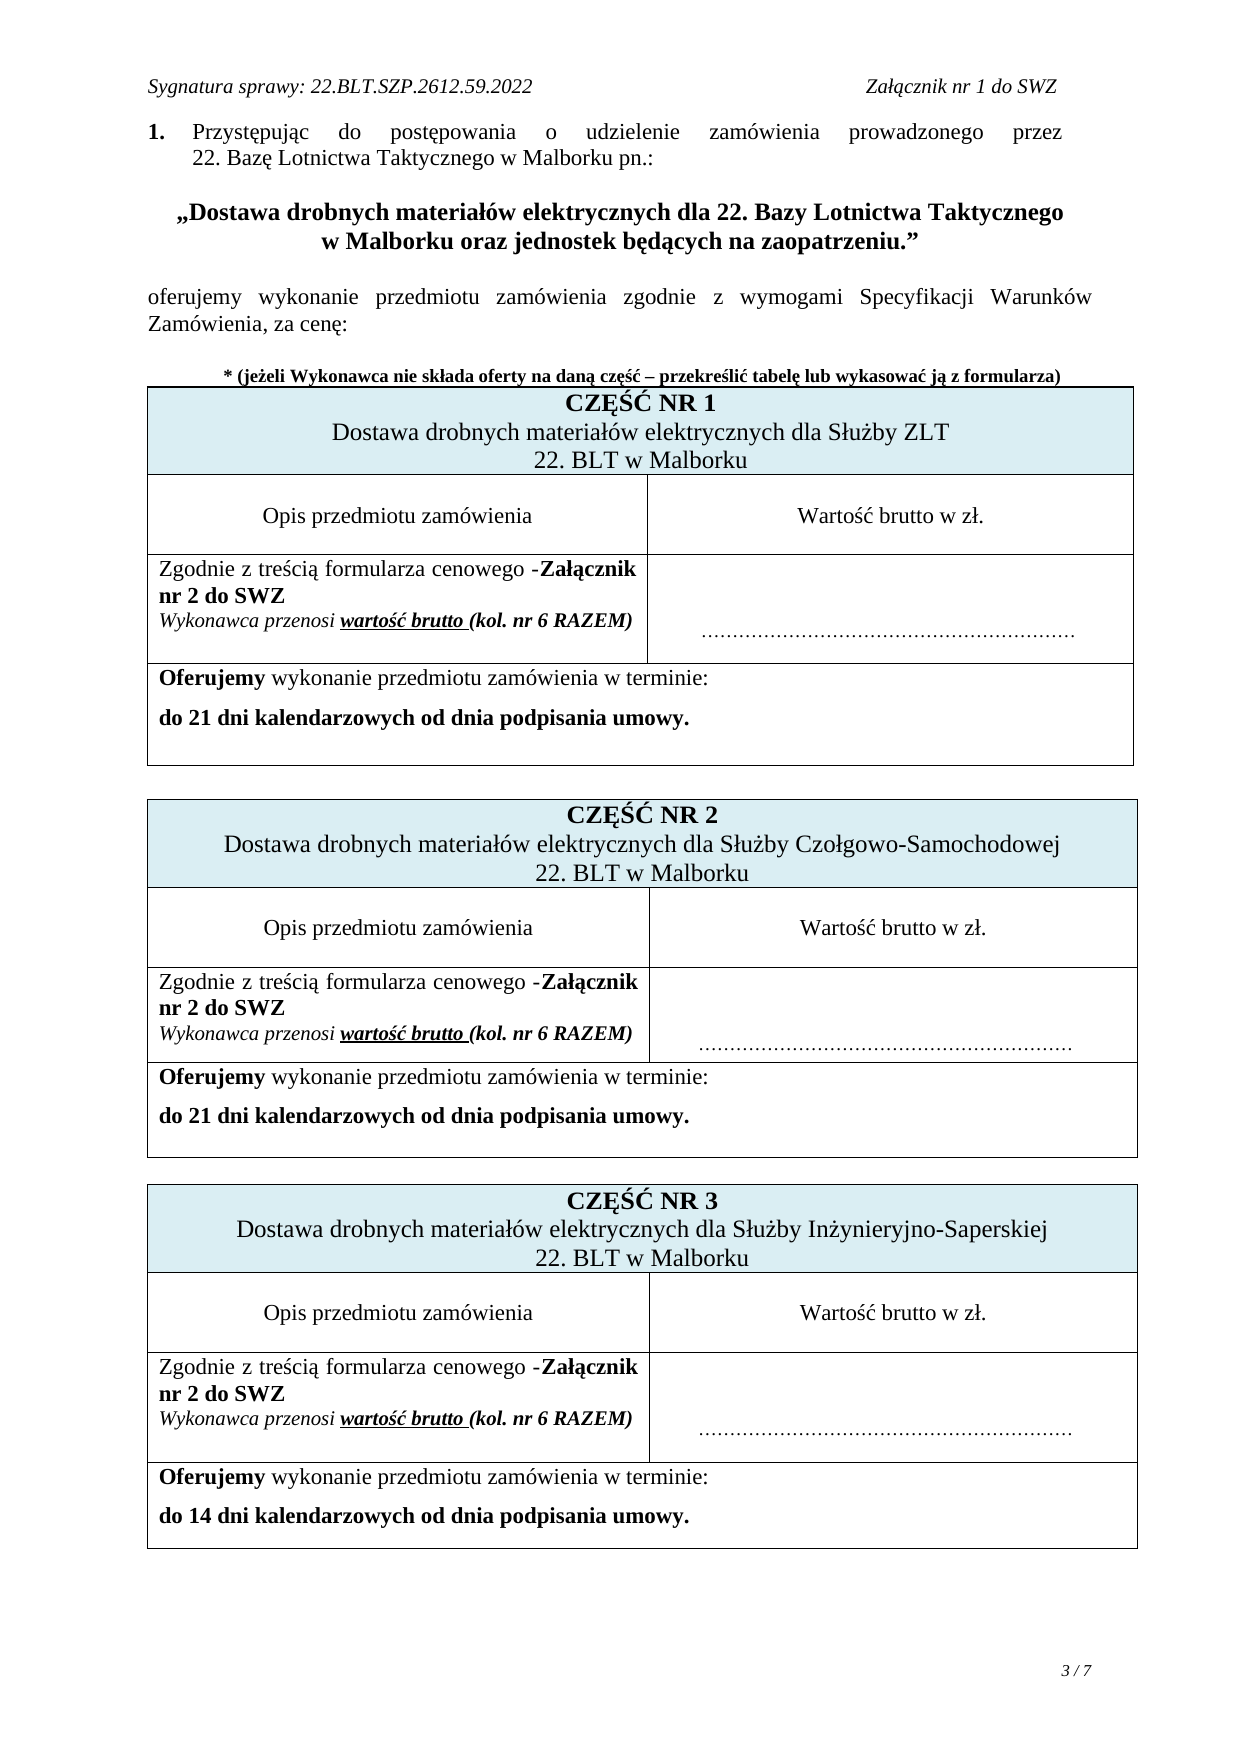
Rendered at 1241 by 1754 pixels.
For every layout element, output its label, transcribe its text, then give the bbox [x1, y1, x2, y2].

list Przystępując do postępowania o udzielenie zamówienia prowadzonego przez 22. Bazę Lotnictwa Taktycznego w Malborku pn.: [148, 118, 1092, 171]
table_cell …………………………………………………… [648, 555, 1133, 663]
table_cell …………………………………………………… [650, 968, 1137, 1062]
table_cell Oferujemy wykonanie przedmiotu zamówienia w terminie: do 21 dni kalendarzowych od dnia podpisania umowy. [148, 1063, 1137, 1157]
table_cell Wartość brutto w zł. [650, 1273, 1137, 1352]
table_cell …………………………………………………… [650, 1353, 1137, 1462]
table_cell Oferujemy wykonanie przedmiotu zamówienia w terminie: do 14 dni kalendarzowych od dnia podpisania umowy. [148, 1463, 1137, 1548]
table_header CZĘŚĆ NR 3 Dostawa drobnych materiałów elektrycznych dla Służby Inżynieryjno-Saperskiej 22. BLT w Malborku [148, 1185, 1137, 1272]
text „Dostawa drobnych materiałów elektrycznych dla 22. Bazy Lotnictwa Taktycznego w Malborku oraz jednostek będących na zaopatrzeniu.” [148, 197, 1092, 255]
table_header CZĘŚĆ NR 1 Dostawa drobnych materiałów elektrycznych dla Służby ZLT 22. BLT w Malborku [148, 388, 1133, 474]
table_cell Zgodnie z treścią formularza cenowego -Załącznik nr 2 do SWZ Wykonawca przenosi wartość brutto (kol. nr 6 RAZEM) [148, 1353, 649, 1462]
table_cell Zgodnie z treścią formularza cenowego -Załącznik nr 2 do SWZ Wykonawca przenosi wartość brutto (kol. nr 6 RAZEM) [148, 555, 647, 663]
table_cell Opis przedmiotu zamówienia [148, 888, 649, 967]
text oferujemy wykonanie przedmiotu zamówienia zgodnie z wymogami Specyfikacji Warunków Zamówienia, za cenę: [148, 283, 1092, 336]
table_cell Wartość brutto w zł. [650, 888, 1137, 967]
table_cell Wartość brutto w zł. [648, 475, 1133, 554]
text * (jeżeli Wykonawca nie składa oferty na daną część – przekreślić tabelę lub wykasować ją z formularza) [192, 365, 1092, 386]
table_cell Opis przedmiotu zamówienia [148, 1273, 649, 1352]
table_cell Opis przedmiotu zamówienia [148, 475, 647, 554]
table_header CZĘŚĆ NR 2 Dostawa drobnych materiałów elektrycznych dla Służby Czołgowo-Samochodowej 22. BLT w Malborku [148, 800, 1137, 887]
table_cell Oferujemy wykonanie przedmiotu zamówienia w terminie: do 21 dni kalendarzowych od dnia podpisania umowy. [148, 664, 1133, 765]
table_cell Zgodnie z treścią formularza cenowego -Załącznik nr 2 do SWZ Wykonawca przenosi wartość brutto (kol. nr 6 RAZEM) [148, 968, 649, 1062]
